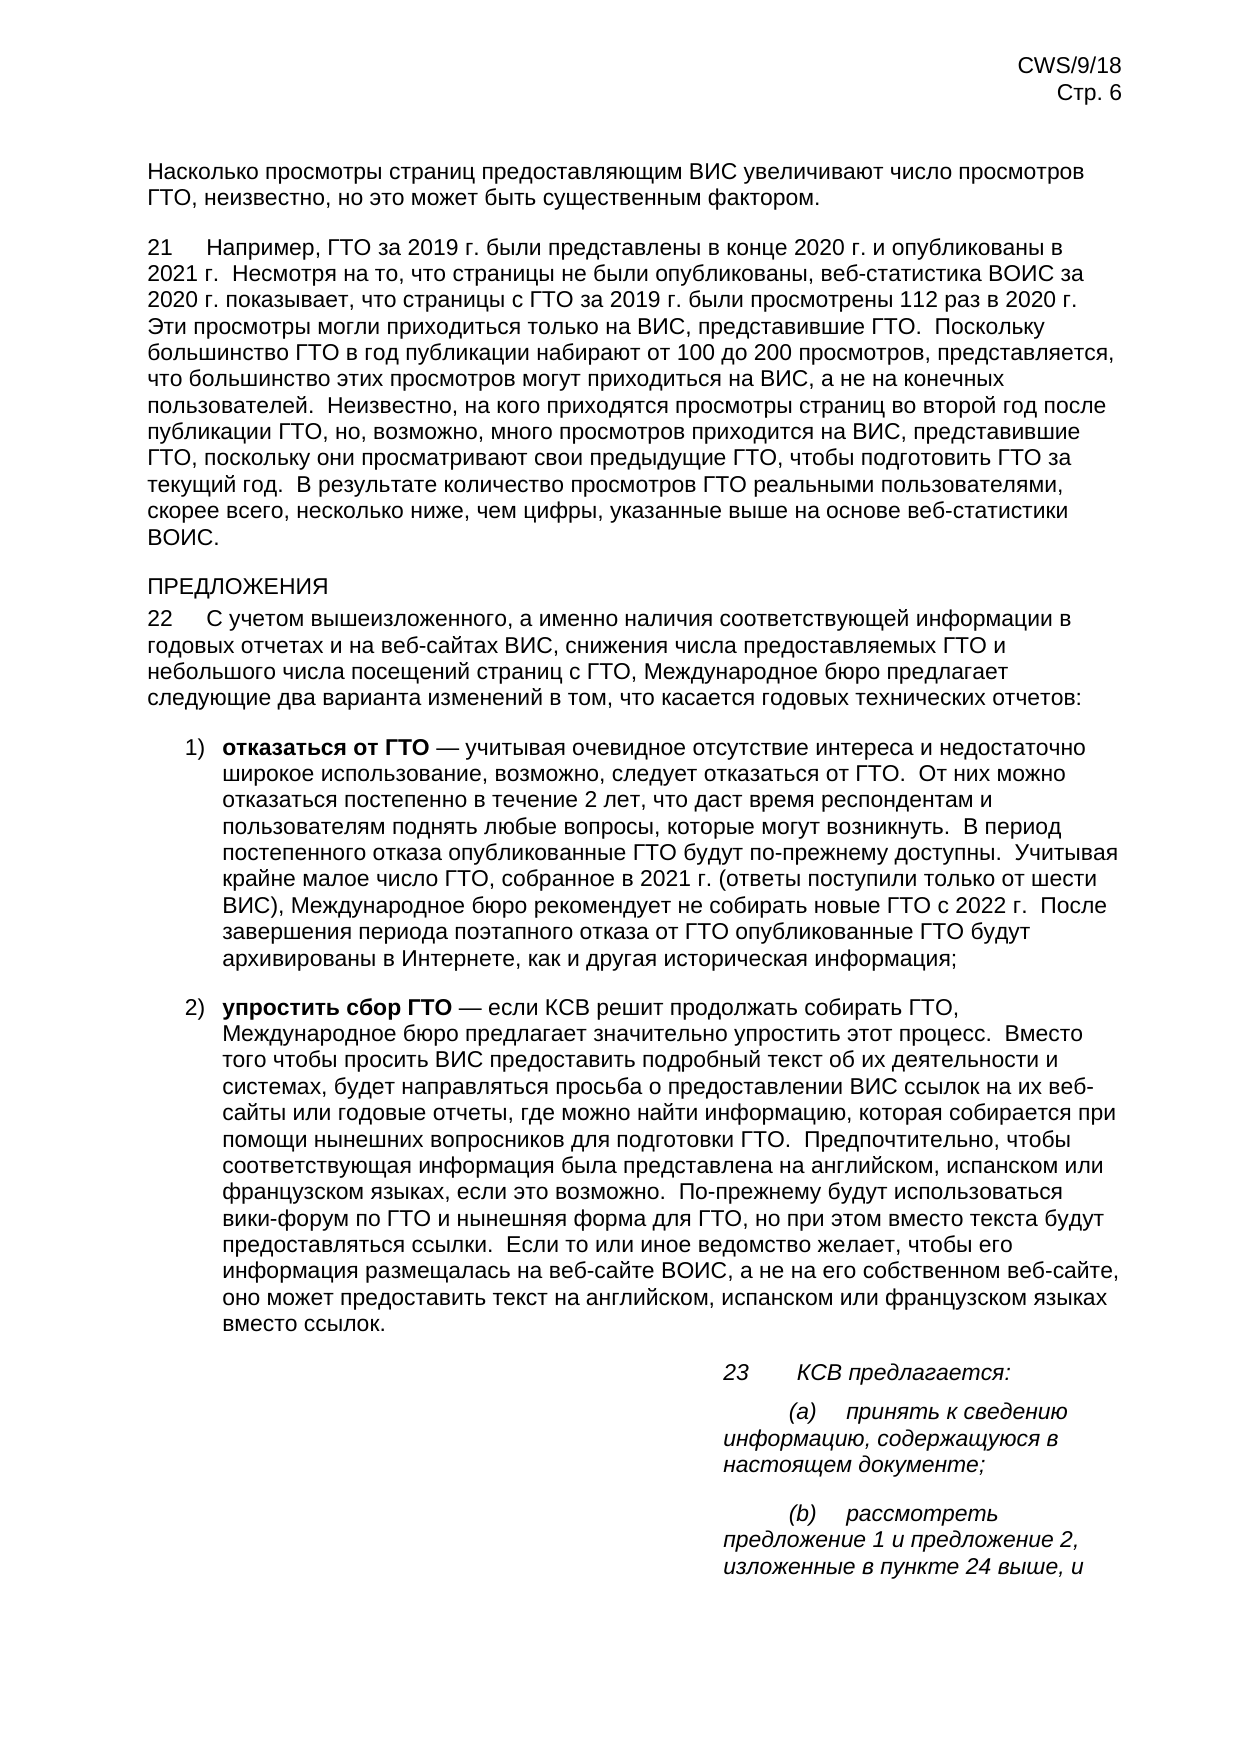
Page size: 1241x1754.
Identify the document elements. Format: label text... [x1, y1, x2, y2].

text (a) принять к сведению информацию, содержащуюся в настоящем документе; [723, 1398, 1122, 1477]
list КСВ предлагается: [723, 1359, 1122, 1386]
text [723, 1500, 1122, 1579]
list С учетом вышеизложенного, а именно наличия соответствующей информации в годовых отчетах и на веб-сайтах ВИС, снижения числа предоставляемых ГТО и небольшого числа посещений страниц с ГТО, Международное бюро предлагает следующие два варианта изменений в том, что касается годовых технических отчетов: [147, 605, 1122, 711]
list отказаться от ГТО — учитывая очевидное отсутствие интереса и недостаточно широкое использование, возможно, следует отказаться от ГТО. От них можно отказаться постепенно в течение 2 лет, что даст время респондентам и пользователям поднять любые вопросы, которые могут возникнуть. В период постепенного отказа опубликованные ГТО будут по-прежнему доступны. Учитывая крайне малое число ГТО, собранное в 2021 г. (ответы поступили только от шести ВИС), Международное бюро рекомендует не собирать новые ГТО с 2022 г. После завершения периода поэтапного отказа от ГТО опубликованные ГТО будут архивированы в Интернете, как и другая историческая информация; [184, 734, 1122, 971]
list упростить сбор ГТО — если КСВ решит продолжать собирать ГТО, Международное бюро предлагает значительно упростить этот процесс. Вместо того чтобы просить ВИС предоставить подробный текст об их деятельности и системах, будет направляться просьба о предоставлении ВИС ссылок на их веб-сайты или годовые отчеты, где можно найти информацию, которая собирается при помощи нынешних вопросников для подготовки ГТО. Предпочтительно, чтобы соответствующая информация была представлена на английском, испанском или французском языках, если это возможно. По-прежнему будут использоваться вики-форум по ГТО и нынешняя форма для ГТО, но при этом вместо текста будут предоставляться ссылки. Если то или иное ведомство желает, чтобы его информация размещалась на веб-сайте ВОИС, а не на его собственном веб-сайте, оно может предоставить текст на английском, испанском или французском языках вместо ссылок. [184, 994, 1122, 1336]
subtitle ПРЕДЛОЖЕНИЯ [147, 573, 1122, 599]
list Например, ГТО за 2019 г. были представлены в конце 2020 г. и опубликованы в 2021 г. Несмотря на то, что страницы не были опубликованы, веб-статистика ВОИС за 2020 г. показывает, что страницы с ГТО за 2019 г. были просмотрены 112 раз в 2020 г. Эти просмотры могли приходиться только на ВИС, представившие ГТО. Поскольку большинство ГТО в год публикации набирают от 100 до 200 просмотров, представляется, что большинство этих просмотров могут приходиться на ВИС, а не на конечных пользователей. Неизвестно, на кого приходятся просмотры страниц во второй год после публикации ГТО, но, возможно, много просмотров приходится на ВИС, представившие ГТО, поскольку они просматривают свои предыдущие ГТО, чтобы подготовить ГТО за текущий год. В результате количество просмотров ГТО реальными пользователями, скорее всего, несколько ниже, чем цифры, указанные выше на основе веб-статистики ВОИС. [147, 233, 1122, 550]
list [147, 158, 1122, 211]
